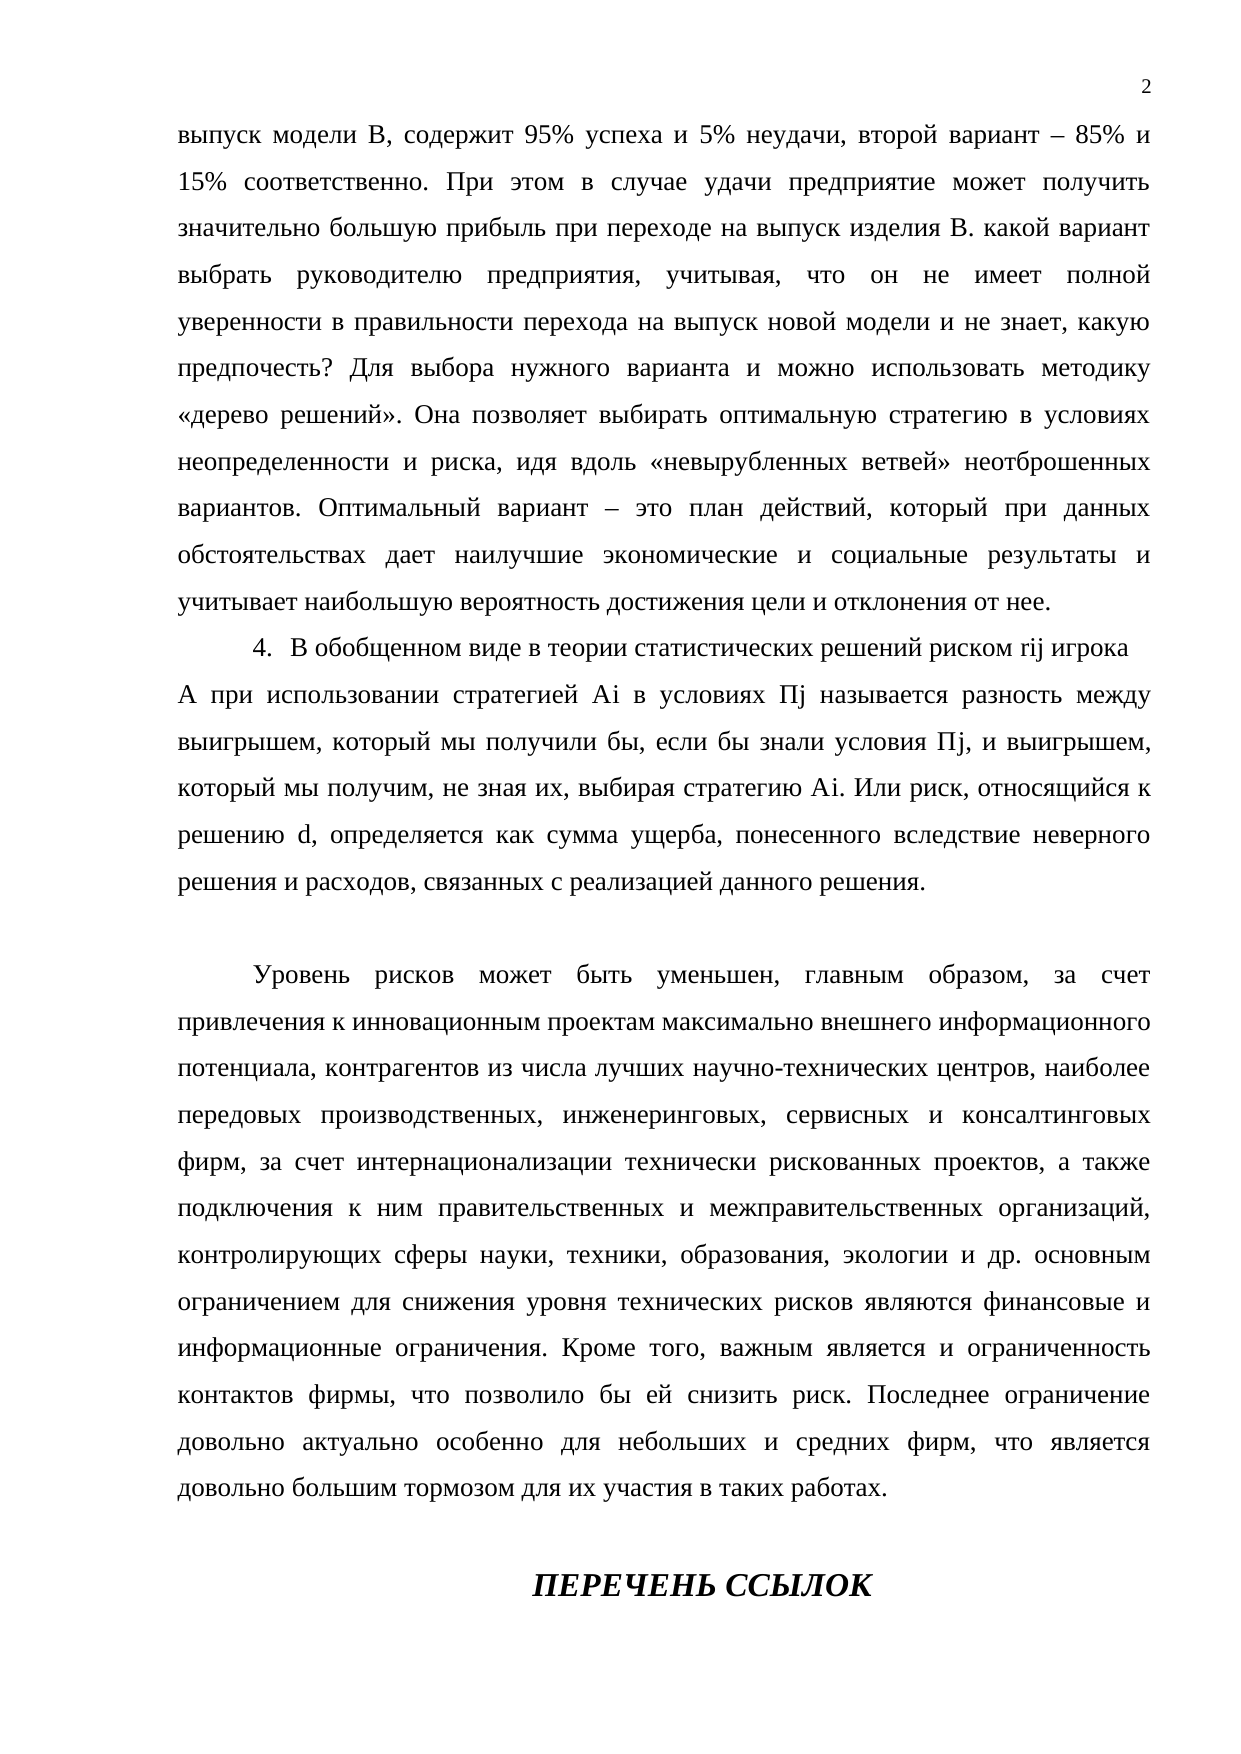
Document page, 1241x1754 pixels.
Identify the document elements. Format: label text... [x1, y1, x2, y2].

subtitle ПЕРЕЧЕНЬ ССЫЛОК [177, 1565, 1152, 1603]
text Уровень рисков может быть уменьшен, главным образом, за счет привлечения к инновационным проектам максимально внешнего информационного потенциала, контрагентов из числа лучших научно-технических центров, наиболее передовых производственных, инженеринговых, сервисных и консалтинговых фирм, за счет интернационализации технически рискованных проектов, а также подключения к ним правительственных и межправительственных организаций, контролирующих сферы науки, техники, образования, экологии и др. основным ограничением для снижения уровня технических рисков являются финансовые и информационные ограничения. Кроме того, важным является и ограниченность контактов фирмы, что позволило бы ей снизить риск. Последнее ограничение довольно актуально особенно для небольших и средних фирм, что является довольно большим тормозом для их участия в таких работах. [177, 958, 1152, 1503]
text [177, 118, 1152, 616]
text А при использовании стратегией Аi в условиях Пj называется разность между выигрышем, который мы получили бы, если бы знали условия Пj, и выигрышем, который мы получим, не зная их, выбирая стратегию Аi. Или риск, относящийся к решению d, определяется как сумма ущерба, понесенного вследствие неверного решения и расходов, связанных с реализацией данного решения. [177, 678, 1152, 896]
list В обобщенном виде в теории статистических решений риском rij игрока [252, 631, 1152, 663]
